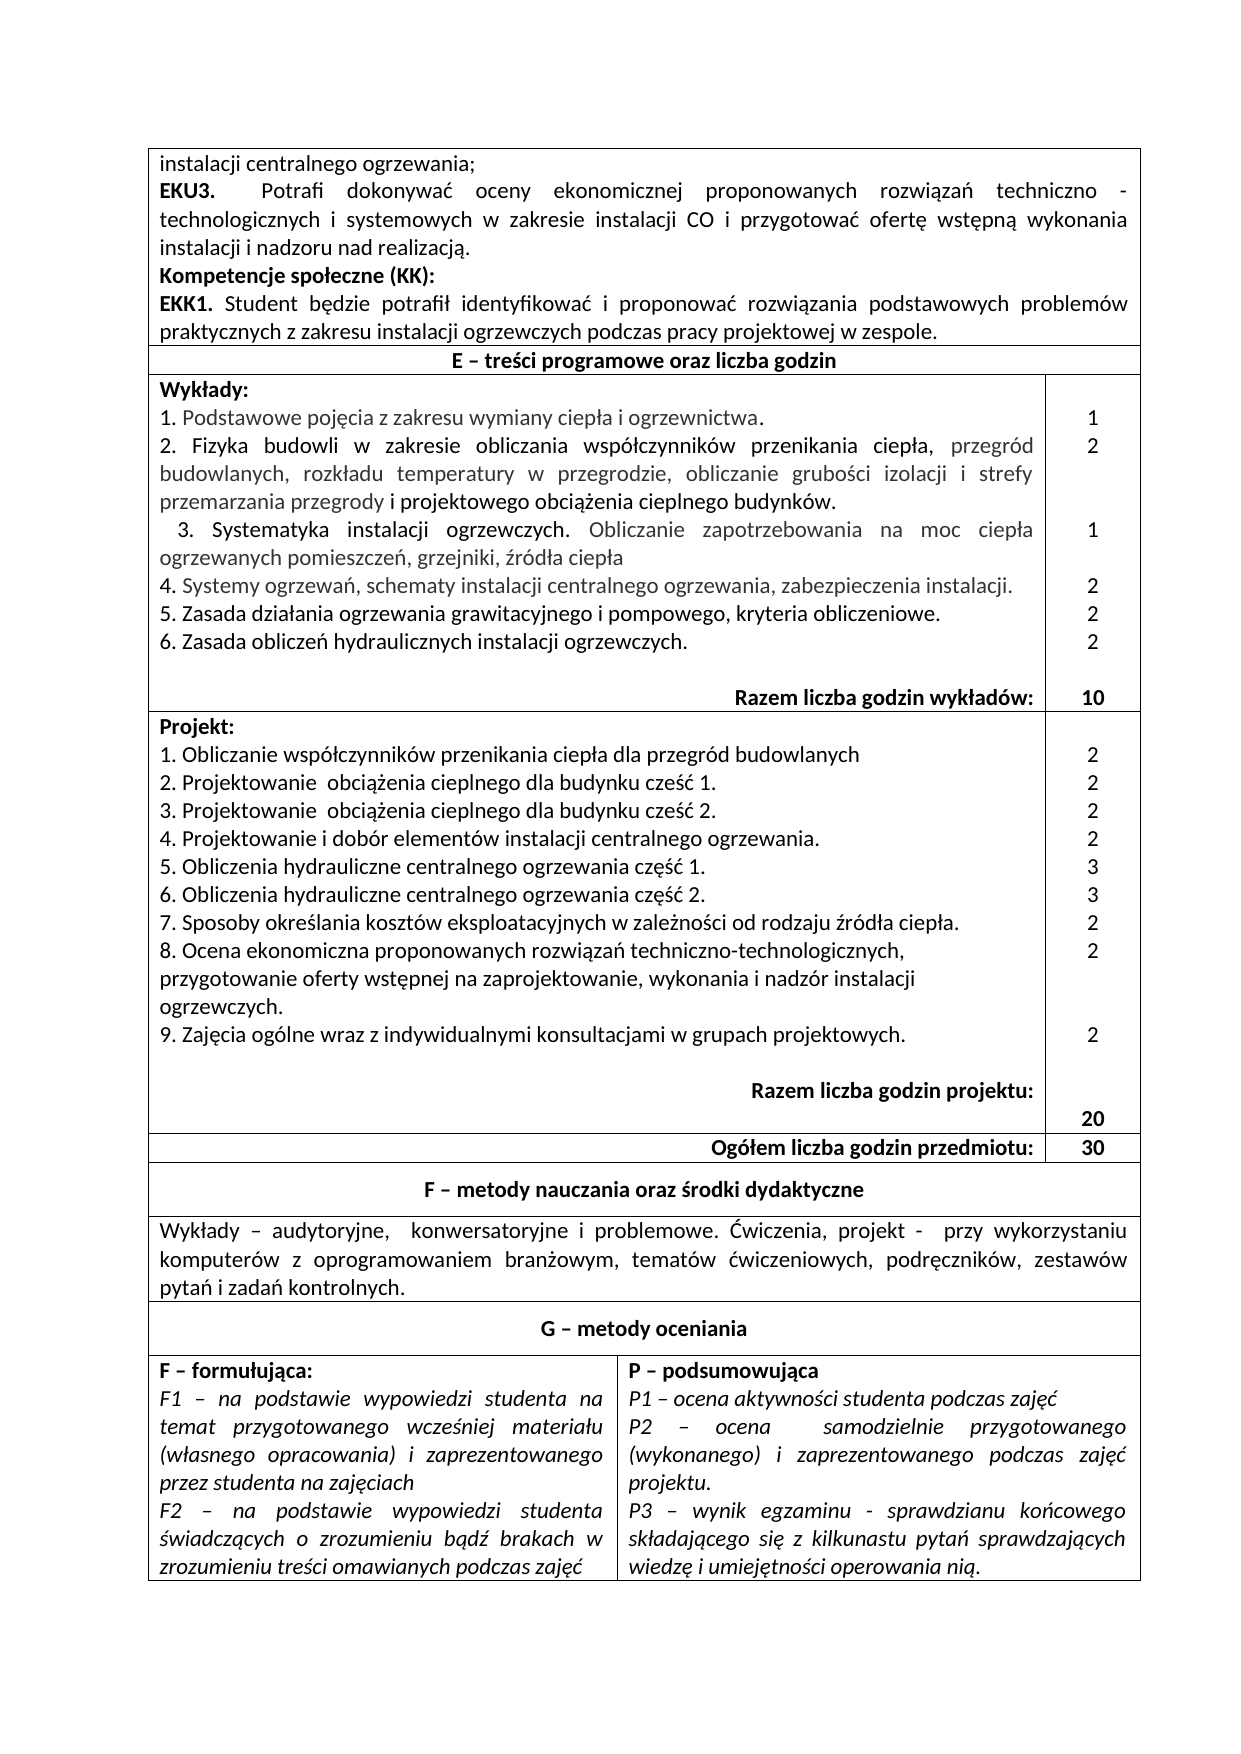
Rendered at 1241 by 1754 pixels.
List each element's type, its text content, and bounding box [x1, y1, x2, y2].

table_cell 30 [1046, 1134, 1140, 1162]
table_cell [149, 1356, 617, 1580]
table_cell Projekt: 1. Obliczanie współczynników przenikania ciepła dla przegród budowlanych 2. Projektowanie obciążenia cieplnego dla budynku cześć 1. 3. Projektowanie obciążenia cieplnego dla budynku cześć 2. 4. Projektowanie i dobór elementów instalacji centralnego ogrzewania. 5. Obliczenia hydrauliczne centralnego ogrzewania część 1. 6. Obliczenia hydrauliczne centralnego ogrzewania część 2. 7. Sposoby określania kosztów eksploatacyjnych w zależności od rodzaju źródła ciepła. 8. Ocena ekonomiczna proponowanych rozwiązań techniczno-technologicznych, przygotowanie oferty wstępnej na zaprojektowanie, wykonania i nadzór instalacji ogrzewczych. 9. Zajęcia ogólne wraz z indywidualnymi konsultacjami w grupach projektowych. Razem liczba godzin projektu: [149, 712, 1045, 1132]
table_cell 2 2 2 2 3 3 2 2 2 20 [1046, 712, 1140, 1132]
table_cell Wykłady – audytoryjne, konwersatoryjne i problemowe. Ćwiczenia, projekt - przy wykorzystaniu komputerów z oprogramowaniem branżowym, tematów ćwiczeniowych, podręczników, zestawów pytań i zadań kontrolnych. [149, 1217, 1140, 1301]
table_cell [149, 149, 1140, 345]
table_cell 1 2 1 2 2 2 10 [1046, 375, 1140, 711]
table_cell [618, 1356, 1140, 1580]
table_cell F – metody nauczania oraz środki dydaktyczne [149, 1163, 1140, 1216]
table_cell Ogółem liczba godzin przedmiotu: [149, 1134, 1045, 1162]
table_cell G – metody oceniania [149, 1302, 1140, 1355]
table_cell Wykłady: 1. Podstawowe pojęcia z zakresu wymiany ciepła i ogrzewnictwa. 2. Fizyka budowli w zakresie obliczania współczynników przenikania ciepła, przegród budowlanych, rozkładu temperatury w przegrodzie, obliczanie grubości izolacji i strefy przemarzania przegrody i projektowego obciążenia cieplnego budynków. 3. Systematyka instalacji ogrzewczych. Obliczanie zapotrzebowania na moc ciepła ogrzewanych pomieszczeń, grzejniki, źródła ciepła 4. Systemy ogrzewań, schematy instalacji centralnego ogrzewania, zabezpieczenia instalacji. 5. Zasada działania ogrzewania grawitacyjnego i pompowego, kryteria obliczeniowe. 6. Zasada obliczeń hydraulicznych instalacji ogrzewczych. Razem liczba godzin wykładów: [149, 375, 1045, 711]
table_cell E – treści programowe oraz liczba godzin [149, 346, 1140, 374]
